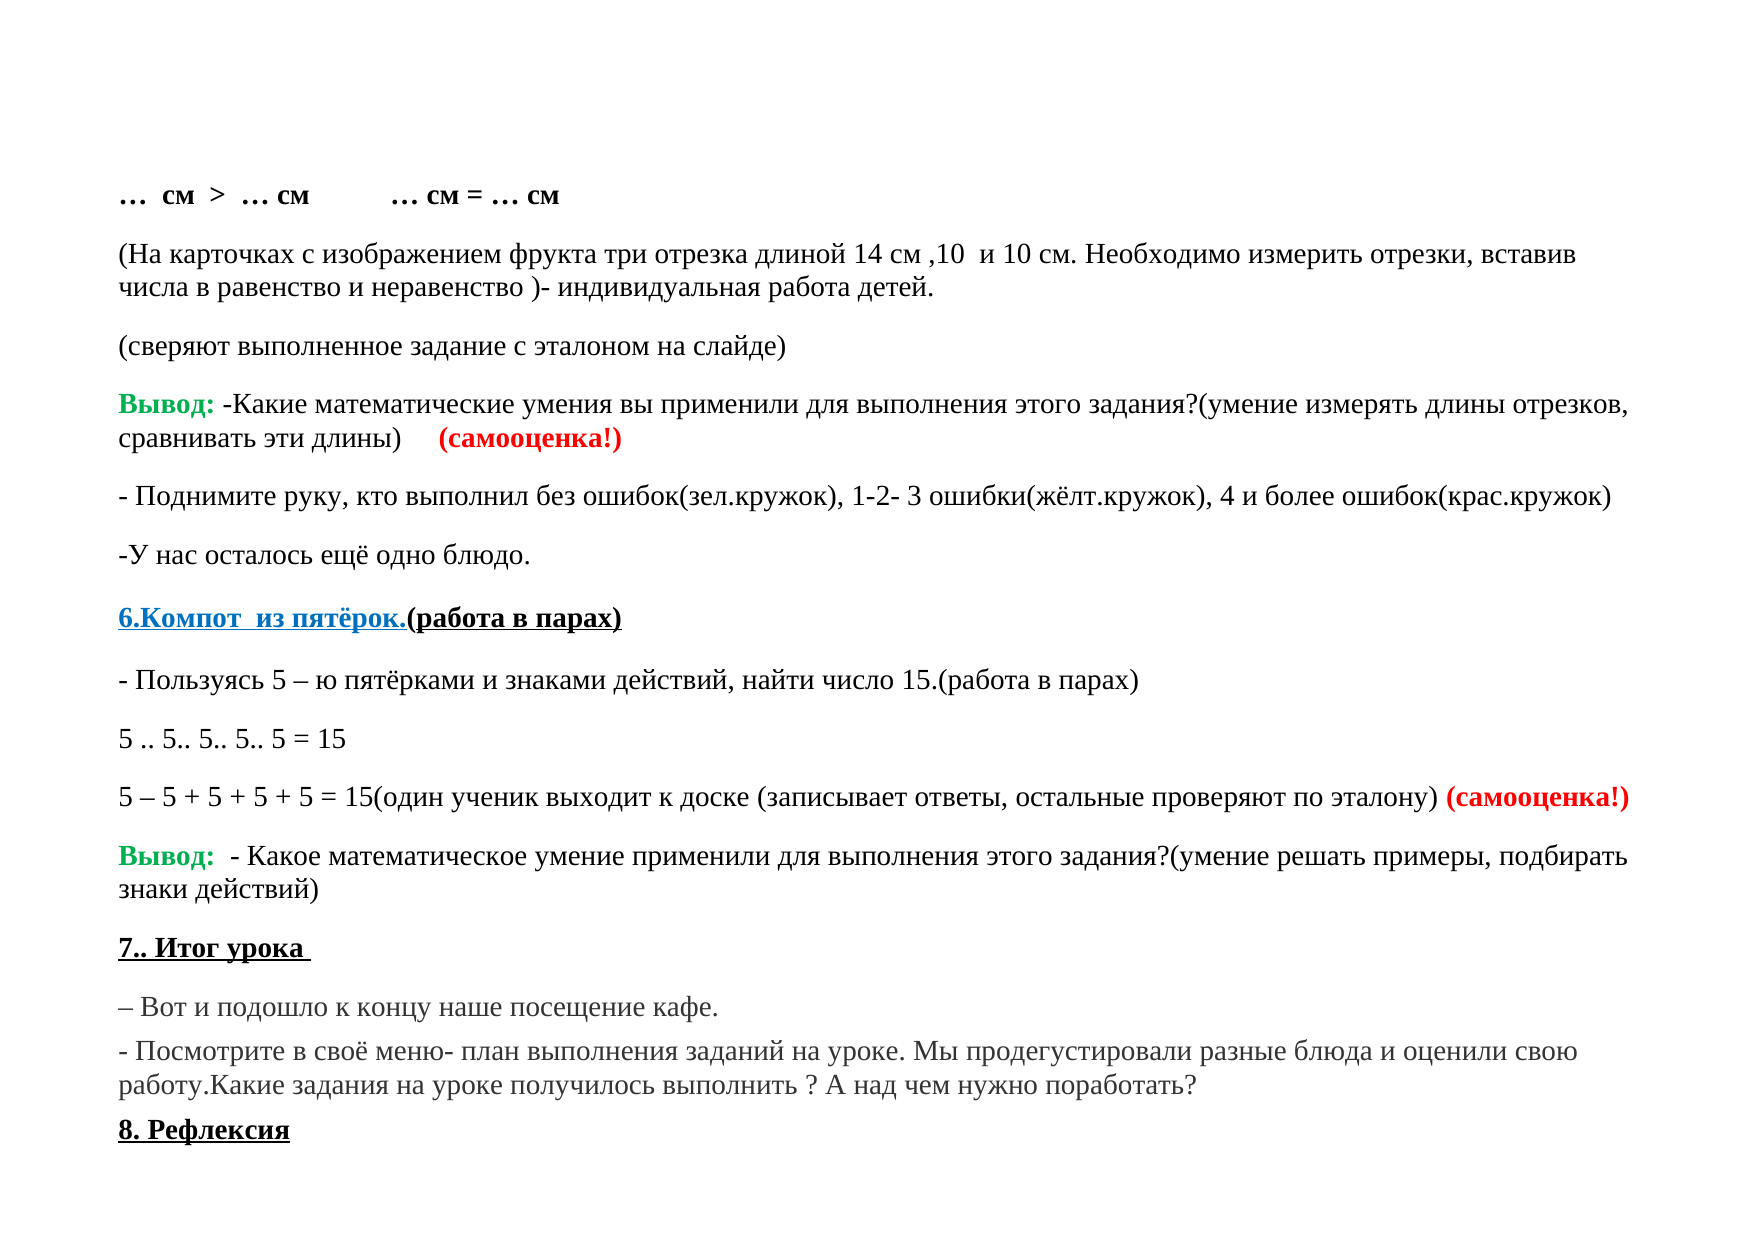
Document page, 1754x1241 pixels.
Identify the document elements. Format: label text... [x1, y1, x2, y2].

text Вывод: -Какие математические умения вы применили для выполнения этого задания?(умение измерять длины отрезков, сравнивать эти длины) (самооценка!) [118, 386, 1636, 453]
text 8. Рефлексия [118, 1112, 1636, 1145]
text 7.. Итог урока [118, 930, 1636, 964]
text - Пользуясь 5 – ю пятёрками и знаками действий, найти число 15.(работа в парах) [118, 662, 1636, 696]
text (сверяют выполненное задание с эталоном на слайде) [118, 328, 1636, 361]
text - Посмотрите в своё меню- план выполнения заданий на уроке. Мы продегустировали разные блюда и оценили свою работу.Какие задания на уроке получилось выполнить ? А над чем нужно поработать? [118, 1033, 1636, 1101]
text Вывод: - Какое математическое умение применили для выполнения этого задания?(умение решать примеры, подбирать знаки действий) [118, 838, 1636, 905]
text … см > … см … см = … см [118, 177, 1636, 211]
text 6.Компот из пятёрок.(работа в парах) [118, 600, 1636, 633]
text (На карточках с изображением фрукта три отрезка длиной 14 см ,10 и 10 см. Необходимо измерить отрезки, вставив числа в равенство и неравенство )- индивидуальная работа детей. [118, 236, 1636, 303]
text - Поднимите руку, кто выполнил без ошибок(зел.кружок), 1-2- 3 ошибки(жёлт.кружок), 4 и более ошибок(крас.кружок) [118, 478, 1636, 512]
text – Вот и подошло к концу наше посещение кафе. [118, 989, 1636, 1022]
text -У нас осталось ещё одно блюдо. [118, 537, 1636, 571]
text 5 – 5 + 5 + 5 + 5 = 15(один ученик выходит к доске (записывает ответы, остальные проверяют по эталону) (самооценка!) [118, 779, 1636, 813]
text 5 .. 5.. 5.. 5.. 5 = 15 [118, 721, 1636, 754]
